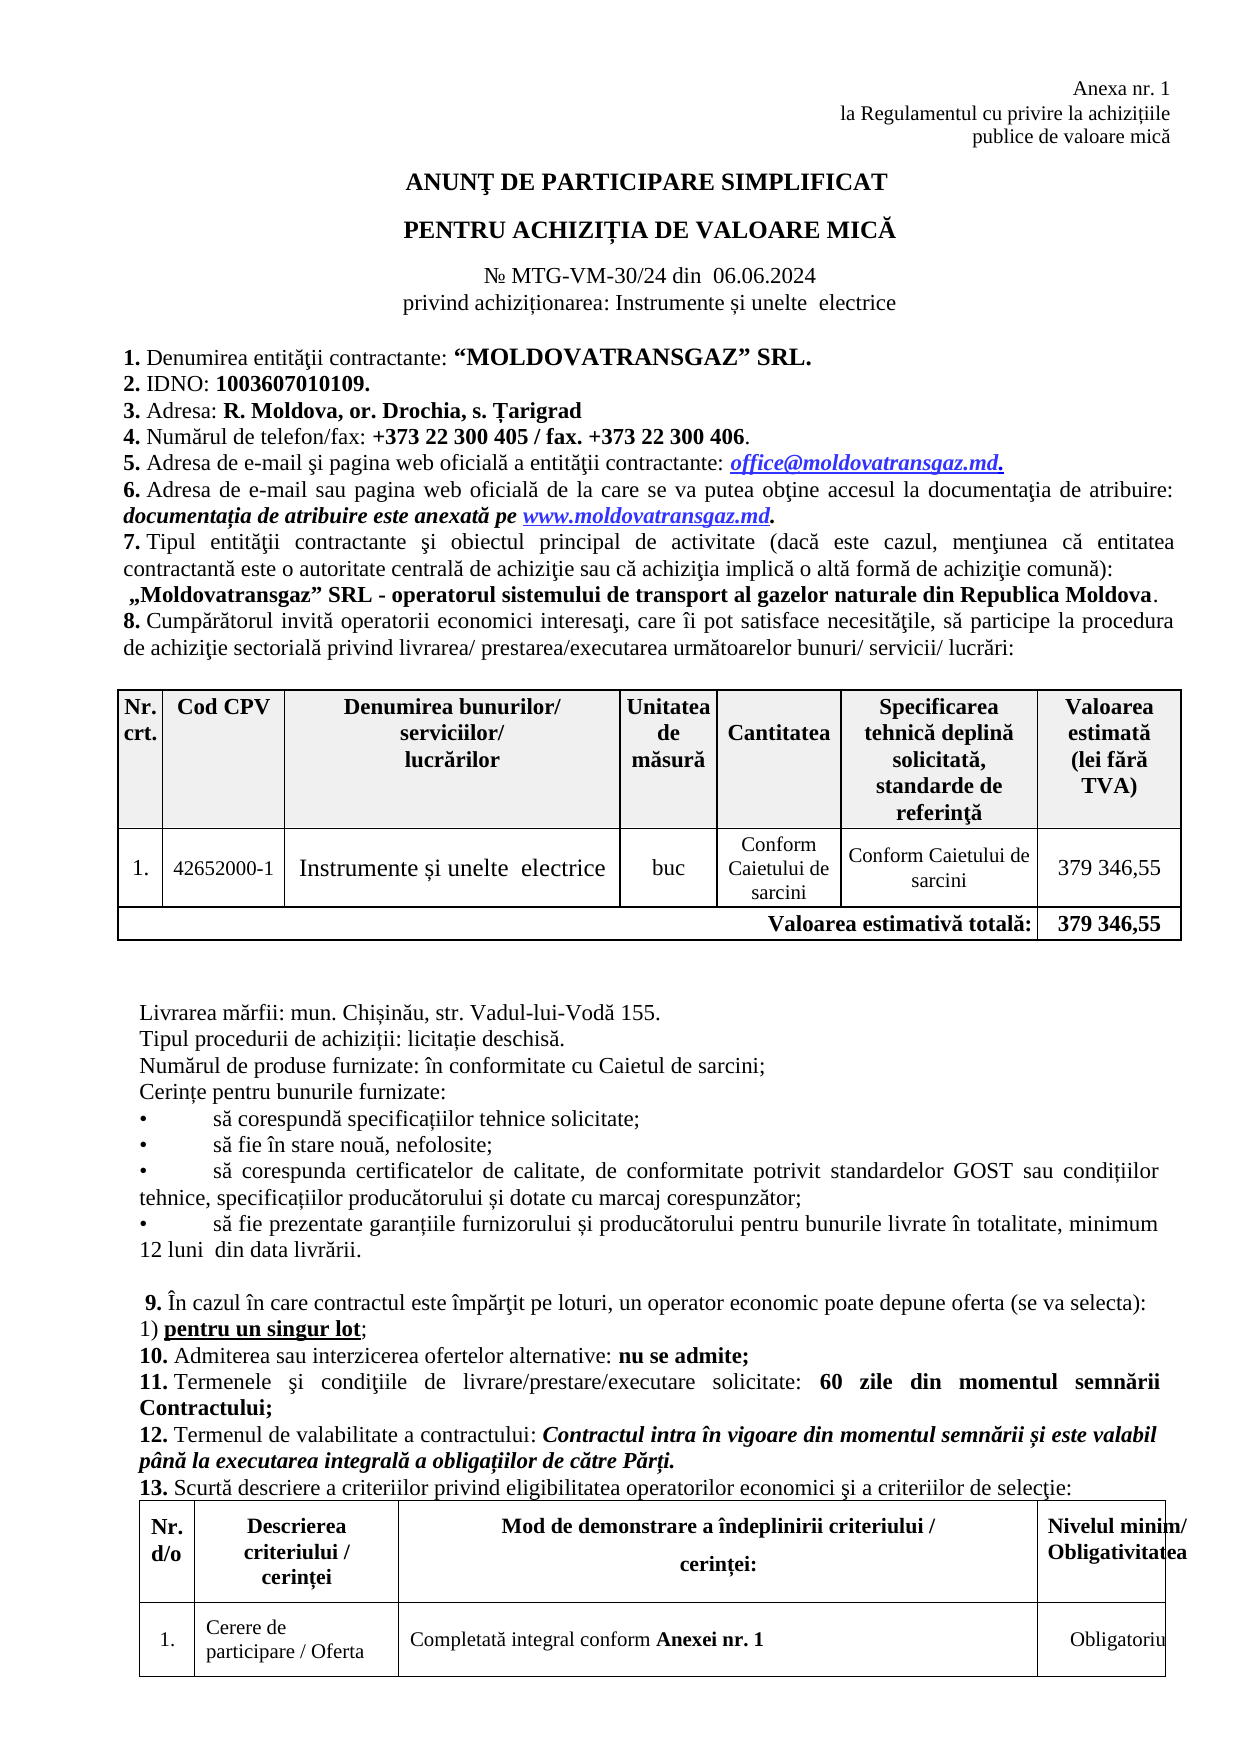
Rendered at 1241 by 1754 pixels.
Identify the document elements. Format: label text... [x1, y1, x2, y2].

table_cell Valoarea estimativă totală: [119, 908, 1037, 939]
table_cell Nr. crt. [119, 691, 162, 827]
table_cell 1. [119, 829, 162, 906]
table_cell Specificarea tehnică deplină solicitată, standarde de referinţă [842, 691, 1037, 827]
table_cell 42652000-1 [163, 829, 284, 906]
table_cell 379 346,55 [1038, 829, 1180, 906]
table_cell Conform Caietului de sarcini [718, 829, 840, 906]
table_cell Denumirea bunurilor/ serviciilor/ lucrărilor [285, 691, 619, 827]
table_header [134, 997, 1165, 1679]
table_cell buc [621, 829, 716, 906]
table_cell 379 346,55 [1038, 908, 1180, 939]
table_cell Instrumente și unelte electrice [285, 829, 619, 906]
table_cell Cantitatea [718, 691, 840, 827]
table_cell Valoarea estimată (lei fără TVA) [1038, 691, 1180, 827]
table_header Anexa nr. 1 la Regulamentul cu privire la achizițiile publice de valoare mică ANUNŢ DE PARTICIPARE SIMPLIFICAT PENTRU ACHIZIȚIA DE VALOARE MICĂ № MTG-VM-30/24 din 06.06.2024 privind achiziționarea: Instrumente și unelte electrice 1. Denumirea entităţii contractante: “MOLDOVATRANSGAZ” SRL. 2. IDNO: 1003607010109. 3. Adresa: R. Moldova, or. Drochia, s. Țarigrad 4. Numărul de telefon/fax: +373 22 300 405 / fax. +373 22 300 406. 5. Adresa de e-mail şi pagina web oficială a entităţii contractante: office@moldovatransgaz.md. 6. Adresa de e-mail sau pagina web oficială de la care se va putea obţine accesul la documentaţia de atribuire: documentația de atribuire este anexată pe www.moldovatransgaz.md. 7. Tipul entităţii contractante şi obiectul principal de activitate (dacă este cazul, menţiunea că entitatea contractantă este o autoritate centrală de achiziţie sau că achiziţia implică o altă formă de achiziţie comună): „Moldovatransgaz” SRL - operatorul sistemului de transport al gazelor naturale din Republica Moldova. 8. Cumpărătorul invită operatorii economici interesaţi, care îi pot satisface necesităţile, să participe la procedura de achiziţie sectorială privind livrarea/ prestarea/executarea următoarelor bunuri/ servicii/ lucrări: [118, 74, 1181, 689]
table_cell Unitatea de măsură [621, 691, 716, 827]
table_cell Cod CPV [163, 691, 284, 827]
table_cell Conform Caietului de sarcini [842, 829, 1037, 906]
